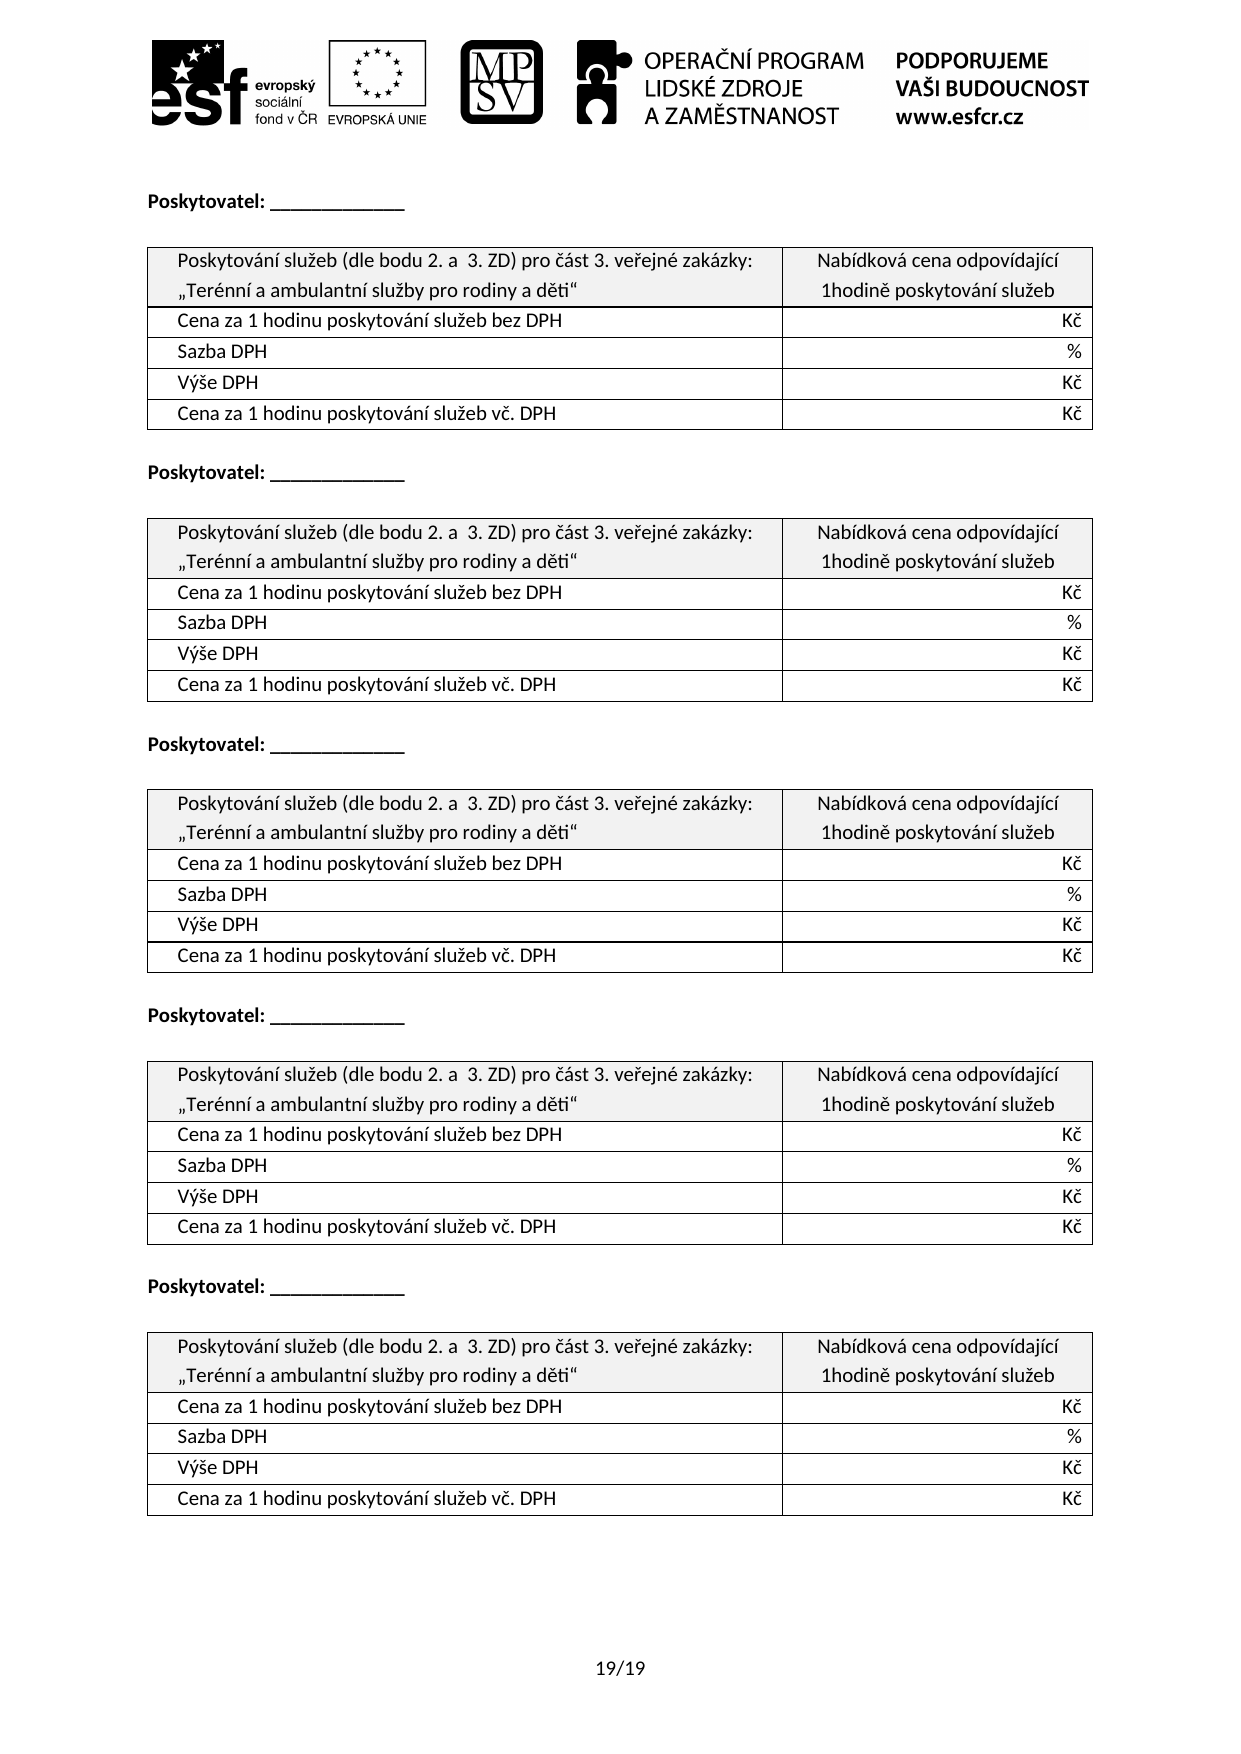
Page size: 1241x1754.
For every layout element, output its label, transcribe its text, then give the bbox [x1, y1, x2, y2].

table_cell Kč [783, 1393, 1092, 1423]
table_cell Cena za 1 hodinu poskytování služeb bez DPH [148, 850, 782, 880]
text Poskytovatel: _____________ [148, 459, 1092, 485]
table_header Poskytování služeb (dle bodu 2. a 3. ZD) pro část 3. veřejné zakázky: „Terénní a ambulantní služby pro rodiny a děti“ [148, 1333, 782, 1392]
table_cell Kč [783, 671, 1092, 701]
table_cell Kč [783, 369, 1092, 399]
table_header Poskytování služeb (dle bodu 2. a 3. ZD) pro část 3. veřejné zakázky: „Terénní a ambulantní služby pro rodiny a děti“ [148, 790, 782, 849]
table_cell % [783, 338, 1092, 368]
table_cell Cena za 1 hodinu poskytování služeb vč. DPH [148, 1214, 782, 1243]
table_cell % [783, 610, 1092, 639]
table_cell Výše DPH [148, 912, 782, 941]
text Poskytovatel: _____________ [148, 731, 1092, 756]
table_cell Kč [783, 850, 1092, 880]
table_cell % [783, 881, 1092, 911]
table_header Poskytování služeb (dle bodu 2. a 3. ZD) pro část 3. veřejné zakázky: „Terénní a ambulantní služby pro rodiny a děti“ [148, 1062, 782, 1121]
table_cell Kč [783, 400, 1092, 429]
table_cell Cena za 1 hodinu poskytování služeb vč. DPH [148, 943, 782, 972]
table_header Nabídková cena odpovídající 1hodině poskytování služeb [783, 519, 1092, 578]
table_cell Kč [783, 1122, 1092, 1151]
table_cell Sazba DPH [148, 610, 782, 639]
text Poskytovatel: _____________ [148, 1274, 1092, 1299]
table_cell Cena za 1 hodinu poskytování služeb bez DPH [148, 1393, 782, 1423]
table_cell Výše DPH [148, 1183, 782, 1213]
table_cell Kč [783, 912, 1092, 941]
table_cell Cena za 1 hodinu poskytování služeb vč. DPH [148, 1485, 782, 1515]
table_header Poskytování služeb (dle bodu 2. a 3. ZD) pro část 3. veřejné zakázky: „Terénní a ambulantní služby pro rodiny a děti“ [148, 519, 782, 578]
table_cell Kč [783, 1214, 1092, 1243]
table_cell % [783, 1152, 1092, 1182]
table_header Nabídková cena odpovídající 1hodině poskytování služeb [783, 1333, 1092, 1392]
table_cell Kč [783, 308, 1092, 337]
table_cell Cena za 1 hodinu poskytování služeb bez DPH [148, 308, 782, 337]
table_cell Kč [783, 1183, 1092, 1213]
table_cell Výše DPH [148, 1454, 782, 1484]
table_cell Kč [783, 943, 1092, 972]
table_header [783, 248, 1092, 306]
table_cell Sazba DPH [148, 338, 782, 368]
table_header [148, 248, 782, 306]
table_cell Kč [783, 579, 1092, 608]
table_cell Sazba DPH [148, 1152, 782, 1182]
table_cell Sazba DPH [148, 881, 782, 911]
table_header Nabídková cena odpovídající 1hodině poskytování služeb [783, 790, 1092, 849]
table_cell Kč [783, 1454, 1092, 1484]
table_cell Kč [783, 640, 1092, 670]
table_cell Cena za 1 hodinu poskytování služeb vč. DPH [148, 671, 782, 701]
table_cell Výše DPH [148, 640, 782, 670]
table_cell Sazba DPH [148, 1424, 782, 1453]
text Poskytovatel: _____________ [148, 1002, 1092, 1028]
table_cell Kč [783, 1485, 1092, 1515]
table_cell Cena za 1 hodinu poskytování služeb bez DPH [148, 579, 782, 608]
table_header Nabídková cena odpovídající 1hodině poskytování služeb [783, 1062, 1092, 1121]
table_cell Cena za 1 hodinu poskytování služeb vč. DPH [148, 400, 782, 429]
picture [152, 40, 1089, 130]
text Poskytovatel: _____________ [148, 188, 1092, 214]
table_cell Cena za 1 hodinu poskytování služeb bez DPH [148, 1122, 782, 1151]
table_cell Výše DPH [148, 369, 782, 399]
table_cell % [783, 1424, 1092, 1453]
